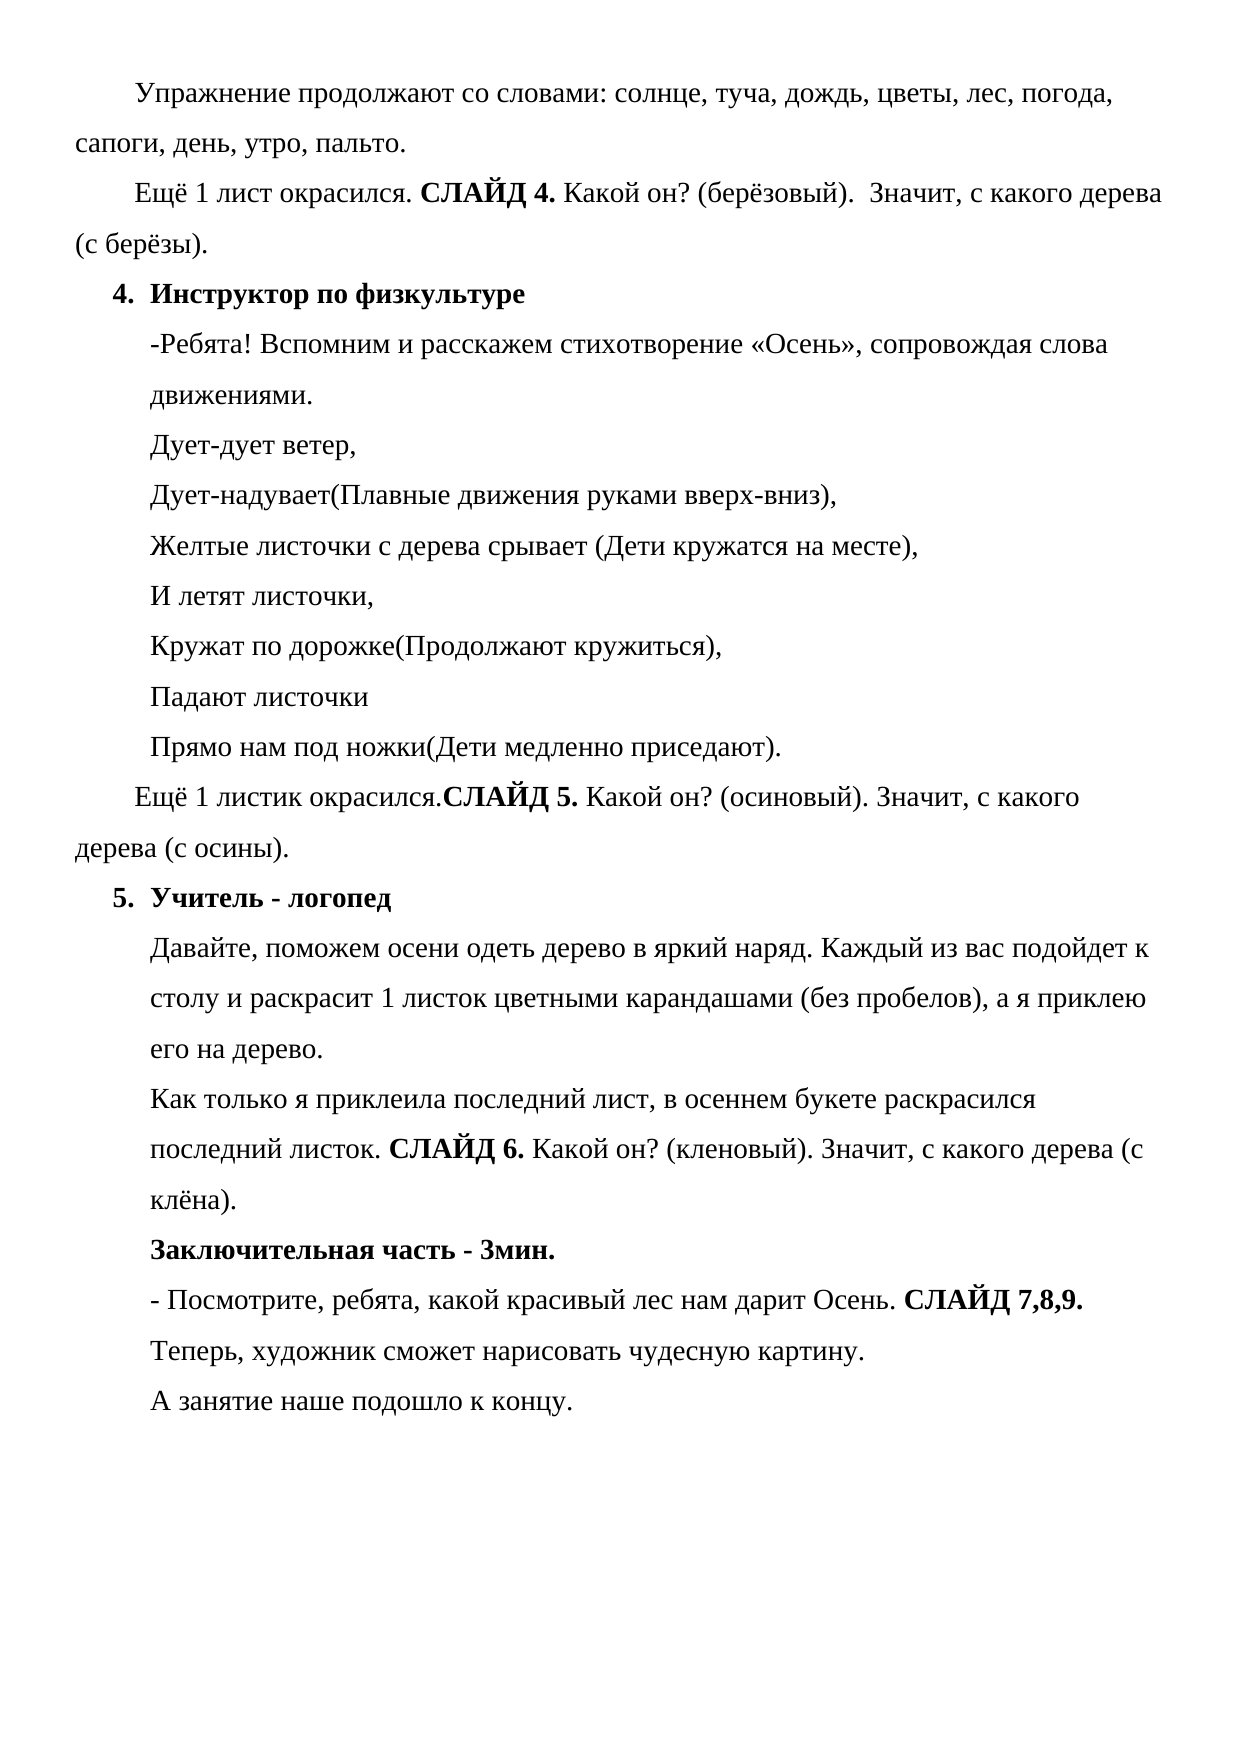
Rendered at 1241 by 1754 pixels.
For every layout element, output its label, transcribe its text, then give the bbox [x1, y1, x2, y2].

list И летят листочки, [150, 578, 1165, 612]
list Как только я приклеила последний лист, в осеннем букете раскрасился последний листок. СЛАЙД 6. Какой он? (кленовый). Значит, с какого дерева (с клёна). [150, 1081, 1165, 1215]
list Инструктор по физкультуре [112, 276, 1165, 310]
list А занятие наше подошло к концу. [150, 1383, 1165, 1417]
text Упражнение продолжают со словами: солнце, туча, дождь, цветы, лес, погода, сапоги, день, утро, пальто. [75, 75, 1165, 159]
list Прямо нам под ножки(Дети медленно приседают). [150, 729, 1165, 763]
list Теперь, художник сможет нарисовать чудесную картину. [150, 1333, 1165, 1366]
text Ещё 1 листик окрасился.СЛАЙД 5. Какой он? (осиновый). Значит, с какого дерева (с осины). [75, 779, 1165, 863]
list Заключительная часть - 3мин. [150, 1232, 1165, 1266]
list Давайте, поможем осени одеть дерево в яркий наряд. Каждый из вас подойдет к столу и раскрасит 1 листок цветными карандашами (без пробелов), а я приклею его на дерево. [150, 930, 1165, 1064]
list Учитель - логопед [112, 880, 1165, 913]
list -Ребята! Вспомним и расскажем стихотворение «Осень», сопровождая слова движениями. [150, 327, 1165, 410]
list Желтые листочки с дерева срывает (Дети кружатся на месте), [150, 528, 1165, 561]
list Дует-дует ветер, [150, 427, 1165, 461]
text Ещё 1 лист окрасился. СЛАЙД 4. Какой он? (берёзовый). Значит, с какого дерева (с берёзы). [75, 176, 1165, 259]
list Падают листочки [150, 679, 1165, 712]
list Кружат по дорожке(Продолжают кружиться), [150, 628, 1165, 662]
list Дует-надувает(Плавные движения руками вверх-вниз), [150, 477, 1165, 511]
list - Посмотрите, ребята, какой красивый лес нам дарит Осень. СЛАЙД 7,8,9. [150, 1282, 1165, 1316]
